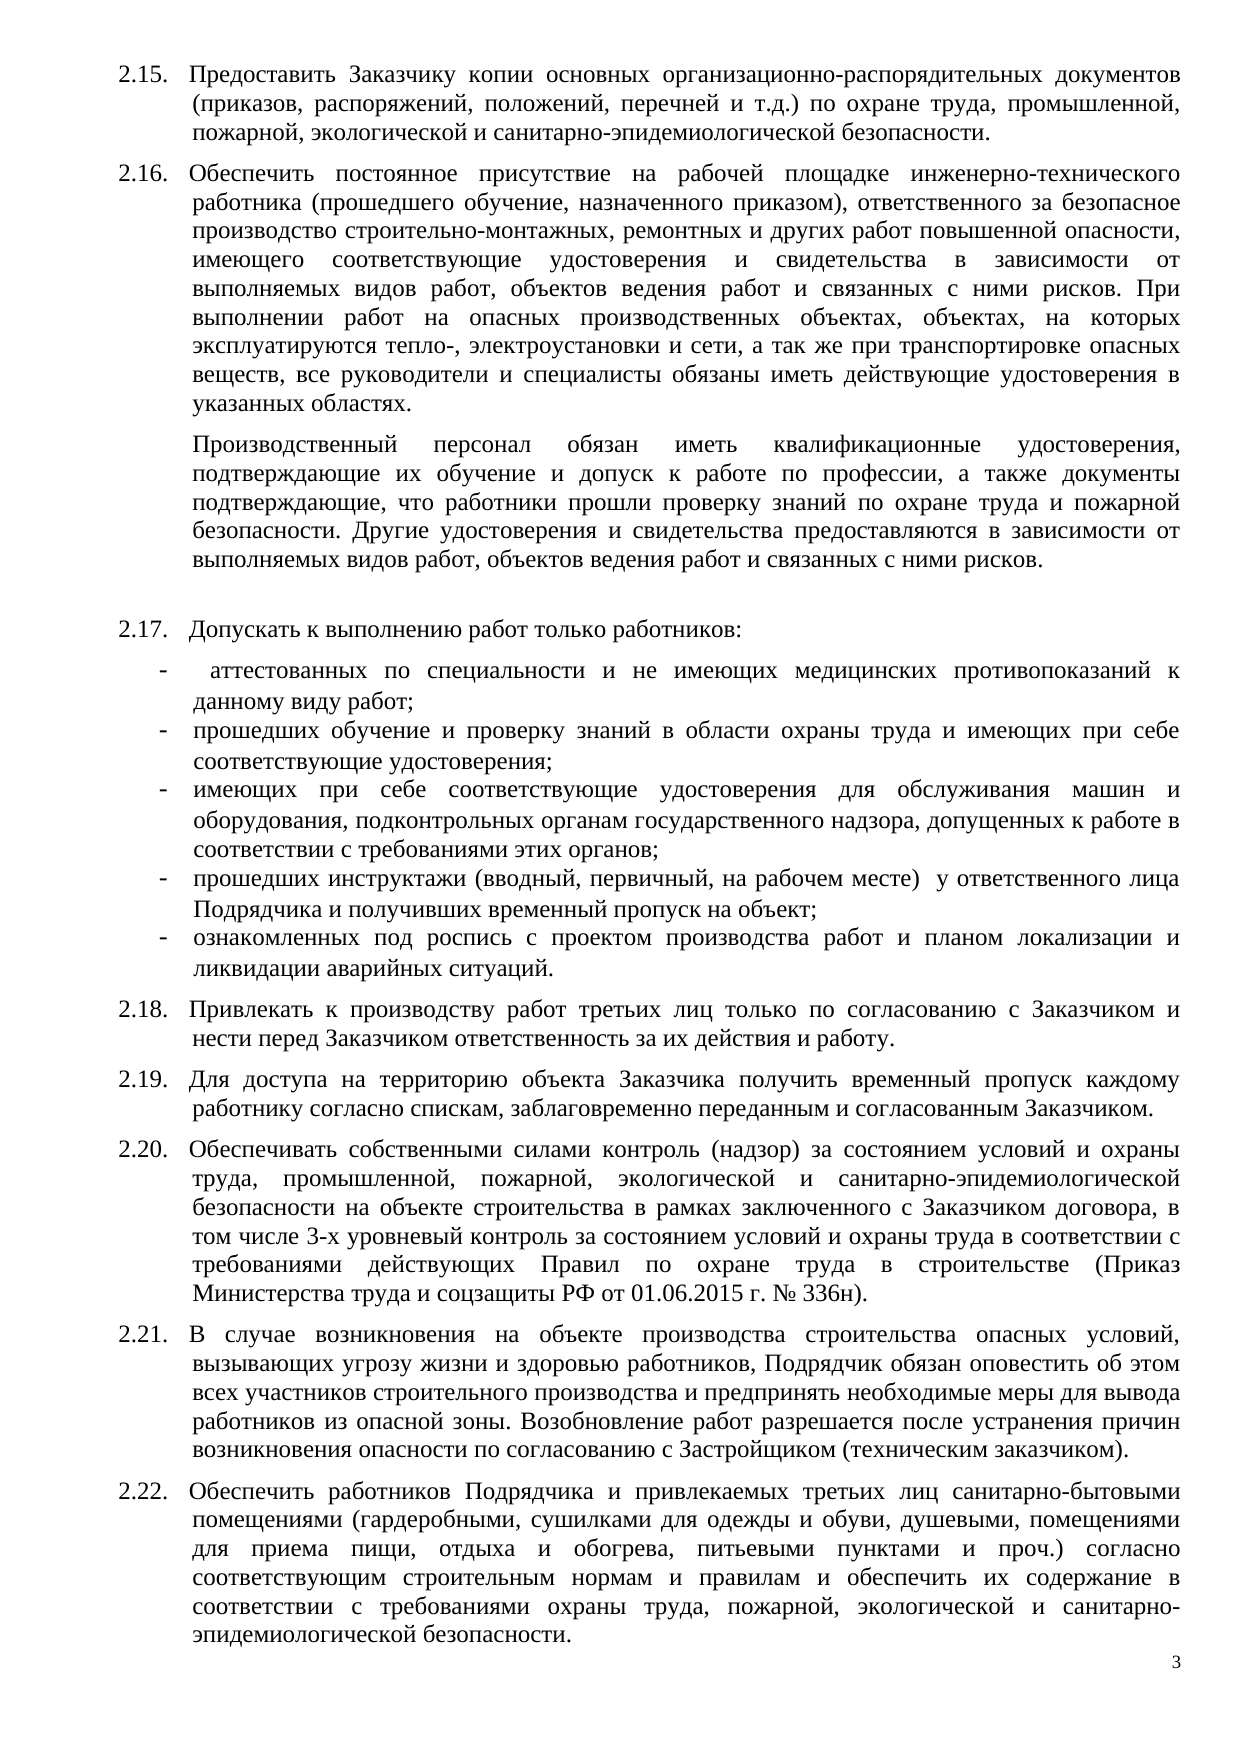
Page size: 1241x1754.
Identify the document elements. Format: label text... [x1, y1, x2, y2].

list Допускать к выполнению работ только работников: [118, 614, 1181, 643]
list ознакомленных под роспись с проектом производства работ и планом локализации и ликвидации аварийных ситуаций. [156, 922, 1181, 982]
list В случае возникновения на объекте производства строительства опасных условий, вызывающих угрозу жизни и здоровью работников, Подрядчик обязан оповестить об этом всех участников строительного производства и предпринять необходимые меры для вывода работников из опасной зоны. Возобновление работ разрешается после устранения причин возникновения опасности по согласованию с Застройщиком (техническим заказчиком). [118, 1319, 1181, 1463]
list Привлекать к производству работ третьих лиц только по согласованию с Заказчиком и нести перед Заказчиком ответственность за их действия и работу. [118, 994, 1181, 1052]
list прошедших обучение и проверку знаний в области охраны труда и имеющих при себе соответствующие удостоверения; [156, 715, 1181, 774]
list прошедших инструктажи (вводный, первичный, на рабочем месте) у ответственного лица Подрядчика и получивших временный пропуск на объект; [156, 863, 1181, 922]
list Для доступа на территорию объекта Заказчика получить временный пропуск каждому работнику согласно спискам, заблаговременно переданным и согласованным Заказчиком. [118, 1064, 1181, 1122]
list Обеспечивать собственными силами контроль (надзор) за состоянием условий и охраны труда, промышленной, пожарной, экологической и санитарно-эпидемиологической безопасности на объекте строительства в рамках заключенного с Заказчиком договора, в том числе 3-х уровневый контроль за состоянием условий и охраны труда в соответствии с требованиями действующих Правил по охране труда в строительстве (Приказ Министерства труда и соцзащиты РФ от 01.06.2015 г. № 336н). [118, 1134, 1181, 1307]
list Обеспечить работников Подрядчика и привлекаемых третьих лиц санитарно-бытовыми помещениями (гардеробными, сушилками для одежды и обуви, душевыми, помещениями для приема пищи, отдыха и обогрева, питьевыми пунктами и проч.) согласно соответствующим строительным нормам и правилам и обеспечить их содержание в соответствии с требованиями охраны труда, пожарной, экологической и санитарно-эпидемиологической безопасности. [118, 1476, 1181, 1648]
list Предоставить Заказчику копии основных организационно-распорядительных документов (приказов, распоряжений, положений, перечней и т.д.) по охране труда, промышленной, пожарной, экологической и санитарно-эпидемиологической безопасности. [118, 59, 1181, 145]
list имеющих при себе соответствующие удостоверения для обслуживания машин и оборудования, подконтрольных органам государственного надзора, допущенных к работе в соответствии с требованиями этих органов; [156, 774, 1181, 863]
list Обеспечить постоянное присутствие на рабочей площадке инженерно-технического работника (прошедшего обучение, назначенного приказом), ответственного за безопасное производство строительно-монтажных, ремонтных и других работ повышенной опасности, имеющего соответствующие удостоверения и свидетельства в зависимости от выполняемых видов работ, объектов ведения работ и связанных с ними рисков. При выполнении работ на опасных производственных объектах, объектах, на которых эксплуатируются тепло-, электроустановки и сети, а так же при транспортировке опасных веществ, все руководители и специалисты обязаны иметь действующие удостоверения в указанных областях. [118, 158, 1181, 417]
list аттестованных по специальности и не имеющих медицинских противопоказаний к данному виду работ; [156, 655, 1181, 715]
text Производственный персонал обязан иметь квалификационные удостоверения, подтверждающие их обучение и допуск к работе по профессии, а также документы подтверждающие, что работники прошли проверку знаний по охране труда и пожарной безопасности. Другие удостоверения и свидетельства предоставляются в зависимости от выполняемых видов работ, объектов ведения работ и связанных с ними рисков. [192, 429, 1181, 573]
